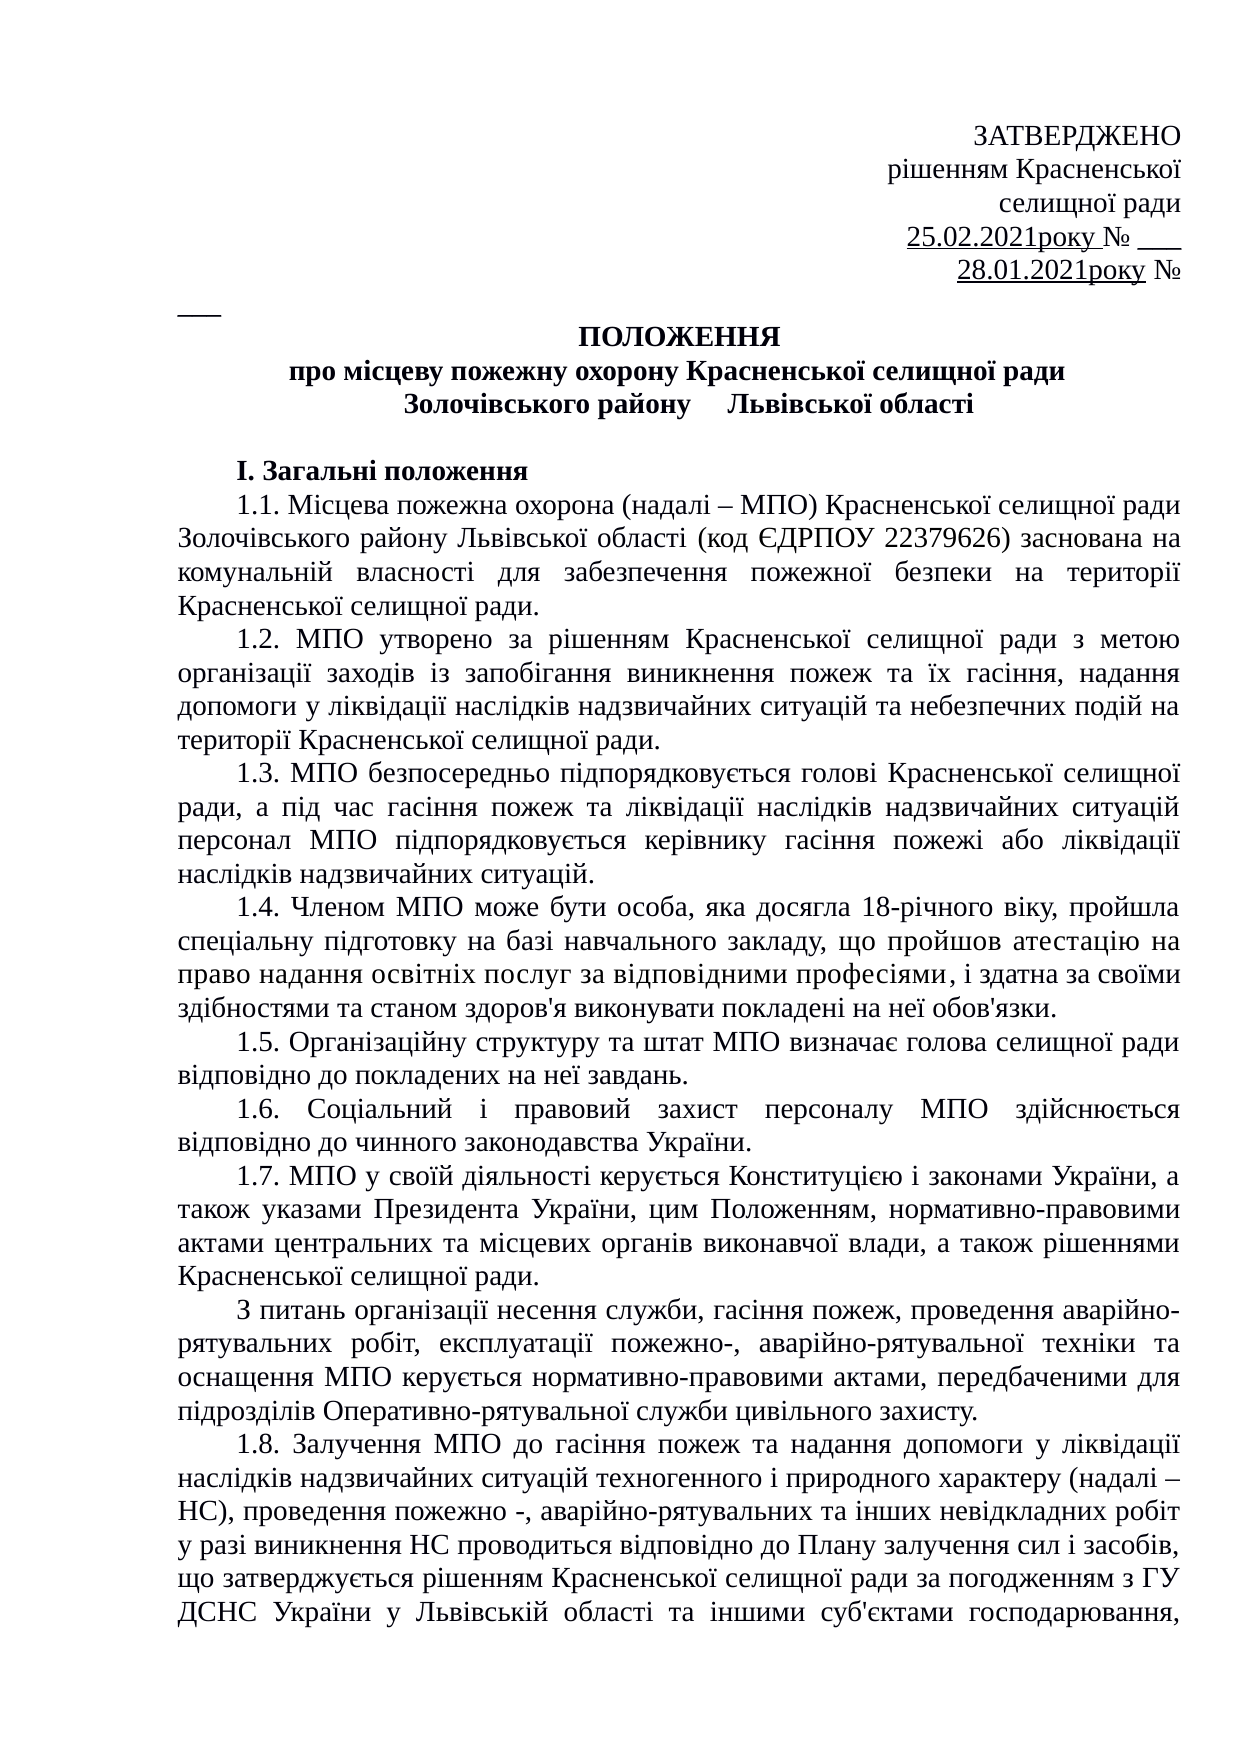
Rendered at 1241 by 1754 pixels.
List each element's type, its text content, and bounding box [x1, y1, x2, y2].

text Золочівського району Львівської області [177, 386, 1177, 420]
text 25.02.2021року № ___ [842, 219, 1181, 252]
text про місцеву пожежну охорону Красненської селищної ради [177, 353, 1177, 386]
text 1.4. Членом МПО може бути особа, яка досягла 18-річного віку, пройшла спеціальну підготовку на базі навчального закладу, що пройшов атестацію на право надання освітніх послуг за відповідними професіями, і здатна за своїми здібностями та станом здоров'я виконувати покладені на неї обов'язки. [177, 889, 1181, 1024]
text 1.2. МПО утворено за рішенням Красненської селищної ради з метою організації заходів із запобігання виникнення пожеж та їх гасіння, надання допомоги у ліквідації наслідків надзвичайних ситуацій та небезпечних подій на території Красненської селищної ради. [177, 621, 1181, 755]
text 1.1. Місцева пожежна охорона (надалі – МПО) Красненської селищної ради Золочівського району Львівської області (код ЄДРПОУ 22379626) заснована на комунальній власності для забезпечення пожежної безпеки на території Красненської селищної ради. [177, 487, 1181, 621]
text 1.6. Соціальний і правовий захист персоналу МПО здійснюється відповідно до чинного законодавства України. [177, 1091, 1181, 1158]
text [177, 1426, 1181, 1627]
text рішенням Красненської [842, 152, 1181, 185]
text ПОЛОЖЕННЯ [177, 319, 1181, 353]
text I. Загальні положення [177, 453, 1181, 487]
text 1.5. Організаційну структуру та штат МПО визначає голова селищної ради відповідно до покладених на неї завдань. [177, 1024, 1181, 1091]
text 1.3. МПО безпосередньо підпорядковується голові Красненської селищної ради, а під час гасіння пожеж та ліквідації наслідків надзвичайних ситуацій персонал МПО підпорядковується керівнику гасіння пожежі або ліквідації наслідків надзвичайних ситуацій. [177, 755, 1181, 889]
text 28.01.2021року № ___ [177, 252, 1181, 319]
text селищної ради [842, 185, 1181, 219]
text 1.7. МПО у своїй діяльності керується Конституцією і законами України, а також указами Президента України, цим Положенням, нормативно-правовими актами центральних та місцевих органів виконавчої влади, а також рішеннями Красненської селищної ради. [177, 1158, 1181, 1292]
text З питань організації несення служби, гасіння пожеж, проведення аварійно-рятувальних робіт, експлуатації пожежно-, аварійно-рятувальної техніки та оснащення МПО керується нормативно-правовими актами, передбаченими для підрозділів Оперативно-рятувальної служби цивільного захисту. [177, 1292, 1181, 1426]
text ЗАТВЕРДЖЕНО [177, 118, 1181, 152]
